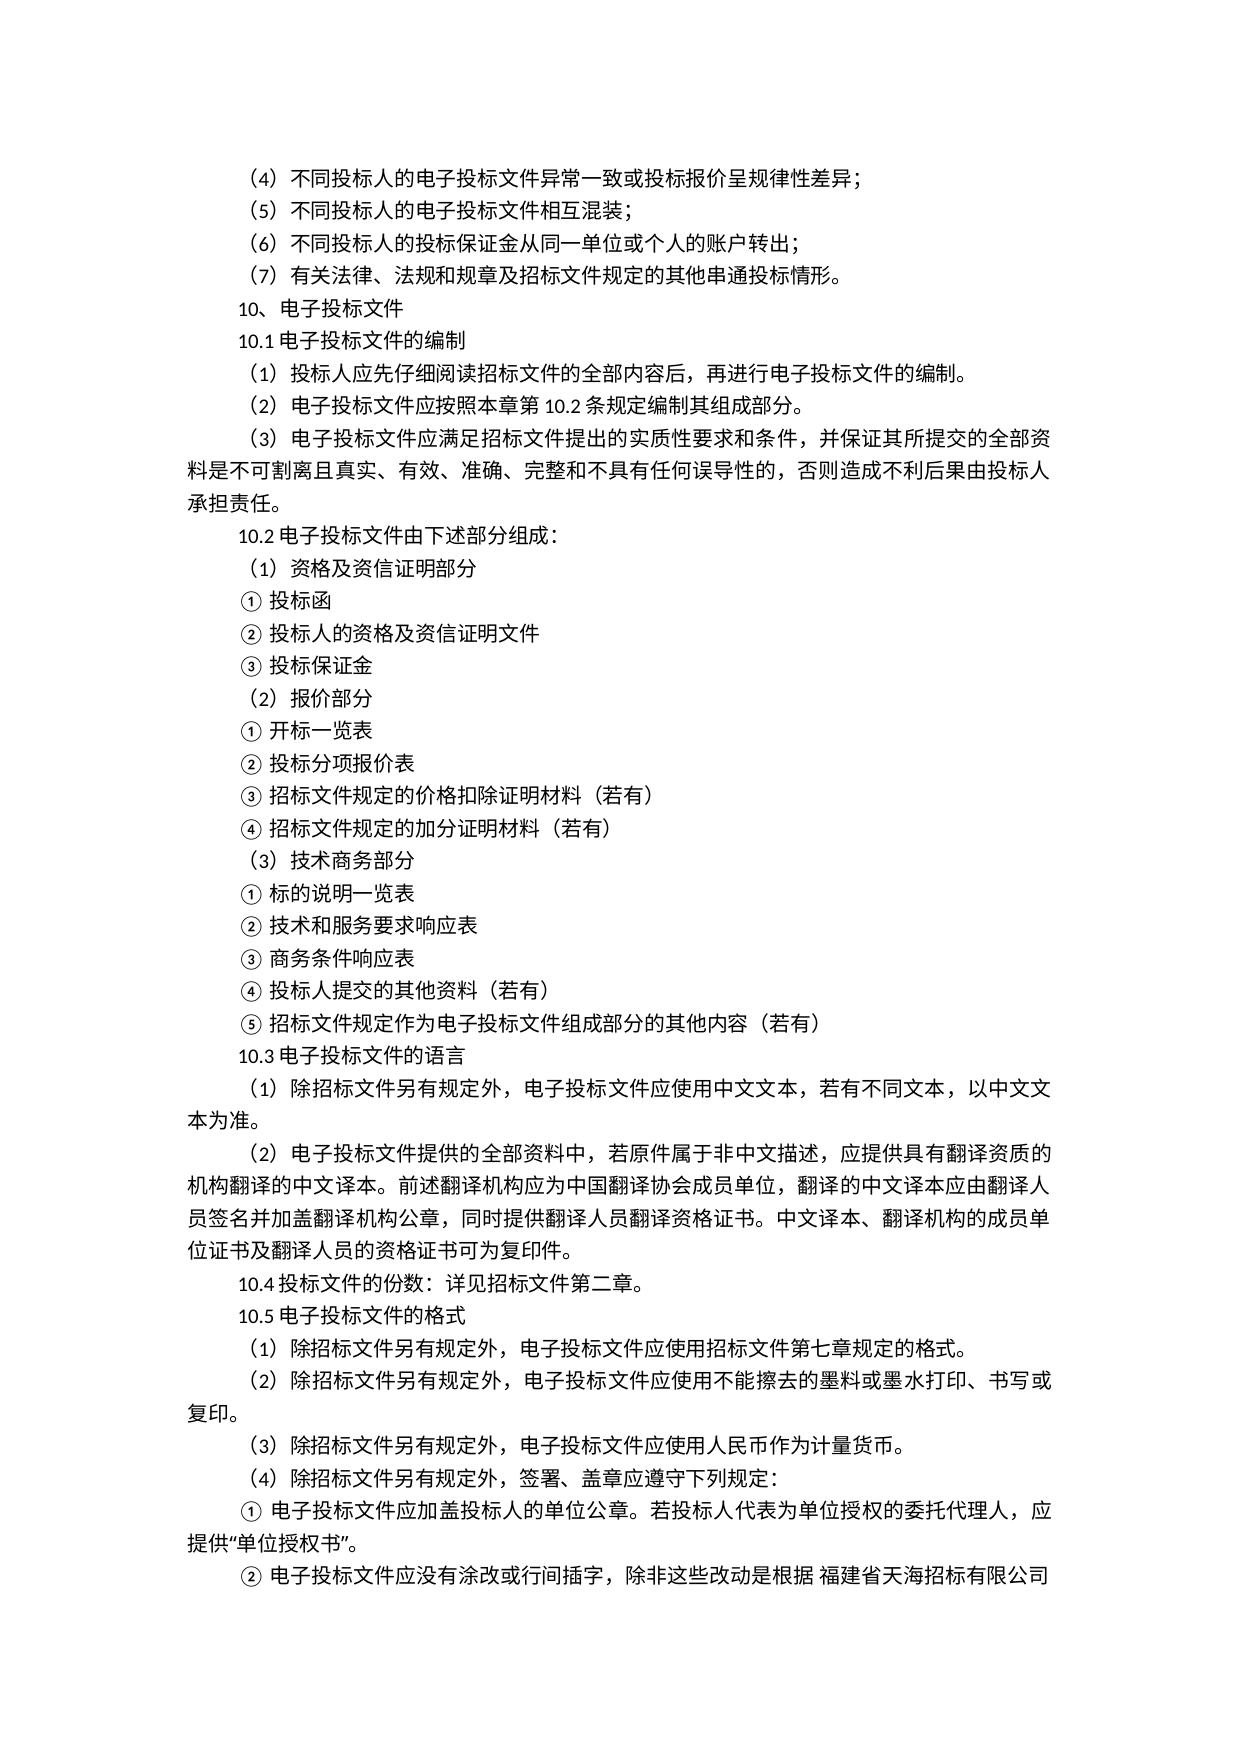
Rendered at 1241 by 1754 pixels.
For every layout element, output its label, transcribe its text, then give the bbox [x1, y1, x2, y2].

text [187, 1559, 1053, 1592]
text ②投标分项报价表 [187, 747, 1053, 779]
text （4）不同投标人的电子投标文件异常一致或投标报价呈规律性差异； [187, 162, 1053, 194]
text ④投标人提交的其他资料（若有） [187, 974, 1053, 1007]
text 10、电子投标文件 [187, 292, 1053, 324]
text ④招标文件规定的加分证明材料（若有） [187, 812, 1053, 844]
text 10.2电子投标文件由下述部分组成： [187, 519, 1053, 552]
text ①开标一览表 [187, 714, 1053, 747]
text ②技术和服务要求响应表 [187, 909, 1053, 942]
text （6）不同投标人的投标保证金从同一单位或个人的账户转出； [187, 227, 1053, 259]
text （3）除招标文件另有规定外，电子投标文件应使用人民币作为计量货币。 [187, 1429, 1053, 1462]
text （2）电子投标文件应按照本章第10.2条规定编制其组成部分。 [187, 389, 1053, 422]
text （1）资格及资信证明部分 [187, 552, 1053, 584]
text （1）投标人应先仔细阅读招标文件的全部内容后，再进行电子投标文件的编制。 [187, 357, 1053, 389]
text ①电子投标文件应加盖投标人的单位公章。若投标人代表为单位授权的委托代理人，应提供“单位授权书”。 [187, 1494, 1053, 1559]
text （2）除招标文件另有规定外，电子投标文件应使用不能擦去的墨料或墨水打印、书写或复印。 [187, 1364, 1053, 1429]
text ①投标函 [187, 584, 1053, 617]
text ③投标保证金 [187, 649, 1053, 682]
text ③招标文件规定的价格扣除证明材料（若有） [187, 779, 1053, 812]
text （1）除招标文件另有规定外，电子投标文件应使用招标文件第七章规定的格式。 [187, 1332, 1053, 1364]
text ②投标人的资格及资信证明文件 [187, 617, 1053, 649]
text 10.1电子投标文件的编制 [187, 324, 1053, 357]
text （7）有关法律、法规和规章及招标文件规定的其他串通投标情形。 [187, 259, 1053, 292]
text （2）电子投标文件提供的全部资料中，若原件属于非中文描述，应提供具有翻译资质的机构翻译的中文译本。前述翻译机构应为中国翻译协会成员单位，翻译的中文译本应由翻译人员签名并加盖翻译机构公章，同时提供翻译人员翻译资格证书。中文译本、翻译机构的成员单位证书及翻译人员的资格证书可为复印件。 [187, 1137, 1053, 1267]
text 10.4投标文件的份数：详见招标文件第二章。 [187, 1267, 1053, 1299]
text （4）除招标文件另有规定外，签署、盖章应遵守下列规定： [187, 1462, 1053, 1494]
text ①标的说明一览表 [187, 877, 1053, 909]
text （1）除招标文件另有规定外，电子投标文件应使用中文文本，若有不同文本，以中文文本为准。 [187, 1072, 1053, 1137]
text 10.5电子投标文件的格式 [187, 1299, 1053, 1332]
text ③商务条件响应表 [187, 942, 1053, 974]
text 10.3电子投标文件的语言 [187, 1039, 1053, 1072]
text （5）不同投标人的电子投标文件相互混装； [187, 194, 1053, 227]
text （3）技术商务部分 [187, 844, 1053, 877]
text （3）电子投标文件应满足招标文件提出的实质性要求和条件，并保证其所提交的全部资料是不可割离且真实、有效、准确、完整和不具有任何误导性的，否则造成不利后果由投标人承担责任。 [187, 422, 1053, 519]
text ⑤招标文件规定作为电子投标文件组成部分的其他内容（若有） [187, 1007, 1053, 1039]
text （2）报价部分 [187, 682, 1053, 714]
